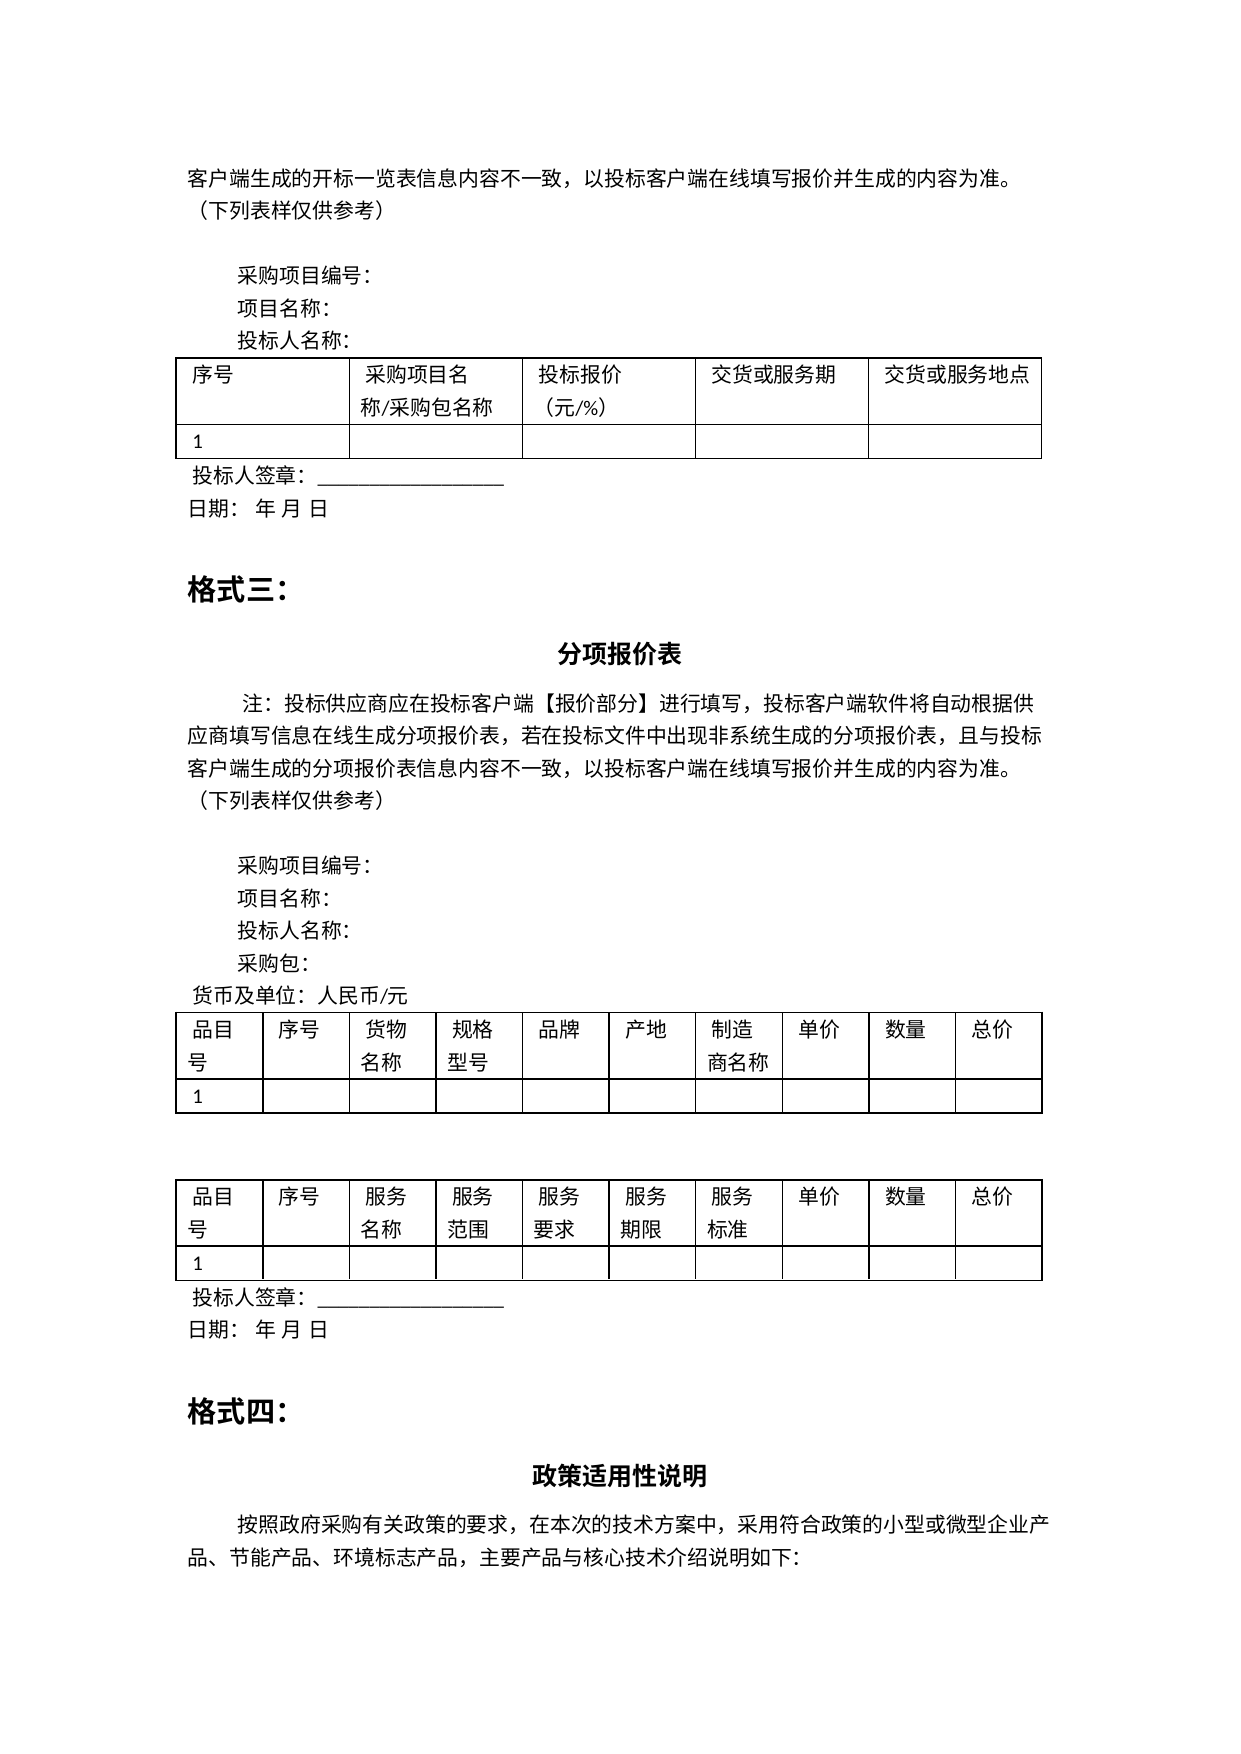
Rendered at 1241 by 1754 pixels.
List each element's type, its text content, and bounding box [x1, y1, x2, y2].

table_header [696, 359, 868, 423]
text 项目名称： [187, 882, 1053, 914]
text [187, 162, 1053, 259]
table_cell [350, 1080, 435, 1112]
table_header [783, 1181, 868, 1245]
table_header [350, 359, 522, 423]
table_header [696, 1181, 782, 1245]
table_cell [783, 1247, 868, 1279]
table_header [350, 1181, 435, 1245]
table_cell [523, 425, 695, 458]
text 注：投标供应商应在投标客户端【报价部分】进行填写，投标客户端软件将自动根据供应商填写信息在线生成分项报价表，若在投标文件中出现非系统生成的分项报价表，且与投标客户端生成的分项报价表信息内容不一致，以投标客户端在线填写报价并生成的内容为准。（下列表样仅供参考） [187, 687, 1053, 849]
text 按照政府采购有关政策的要求，在本次的技术方案中，采用符合政策的小型或微型企业产品、节能产品、环境标志产品，主要产品与核心技术介绍说明如下： [187, 1508, 1053, 1573]
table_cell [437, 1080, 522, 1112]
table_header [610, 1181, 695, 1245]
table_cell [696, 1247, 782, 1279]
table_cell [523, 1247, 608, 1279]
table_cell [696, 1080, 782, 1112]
text 投标人签章：__________________ [187, 1281, 1053, 1313]
text 日期： 年 月 日 [187, 492, 1053, 524]
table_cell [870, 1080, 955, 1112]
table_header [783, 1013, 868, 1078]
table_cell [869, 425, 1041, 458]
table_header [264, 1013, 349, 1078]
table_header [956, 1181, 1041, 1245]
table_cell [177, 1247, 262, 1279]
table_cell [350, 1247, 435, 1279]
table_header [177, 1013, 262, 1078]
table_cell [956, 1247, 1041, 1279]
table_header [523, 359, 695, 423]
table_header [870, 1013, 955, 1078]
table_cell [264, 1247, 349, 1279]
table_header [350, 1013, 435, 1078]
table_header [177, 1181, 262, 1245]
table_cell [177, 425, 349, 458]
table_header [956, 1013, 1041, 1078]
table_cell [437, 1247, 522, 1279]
text 货币及单位：人民币/元 [187, 979, 1053, 1012]
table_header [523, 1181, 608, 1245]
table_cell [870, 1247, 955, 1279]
text 投标人名称： [187, 914, 1053, 947]
text 采购包： [187, 947, 1053, 979]
text 投标人签章：__________________ [187, 459, 1053, 492]
text 格式三： [187, 557, 1053, 622]
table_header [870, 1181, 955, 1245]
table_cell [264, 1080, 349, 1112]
text 分项报价表 [187, 622, 1053, 687]
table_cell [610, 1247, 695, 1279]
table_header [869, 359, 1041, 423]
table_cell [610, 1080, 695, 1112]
text 格式四： [187, 1378, 1053, 1443]
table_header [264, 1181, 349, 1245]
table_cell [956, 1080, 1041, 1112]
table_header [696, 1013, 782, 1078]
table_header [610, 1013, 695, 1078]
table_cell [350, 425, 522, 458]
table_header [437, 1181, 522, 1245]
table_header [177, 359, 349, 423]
text 项目名称： [187, 292, 1053, 324]
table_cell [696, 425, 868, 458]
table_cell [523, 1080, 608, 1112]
text 采购项目编号： [187, 849, 1053, 882]
text 政策适用性说明 [187, 1443, 1053, 1508]
text 投标人名称： [187, 324, 1053, 357]
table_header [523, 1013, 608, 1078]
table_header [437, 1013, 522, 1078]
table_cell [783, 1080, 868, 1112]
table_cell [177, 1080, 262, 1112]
text 采购项目编号： [187, 259, 1053, 292]
text 日期： 年 月 日 [187, 1313, 1053, 1346]
